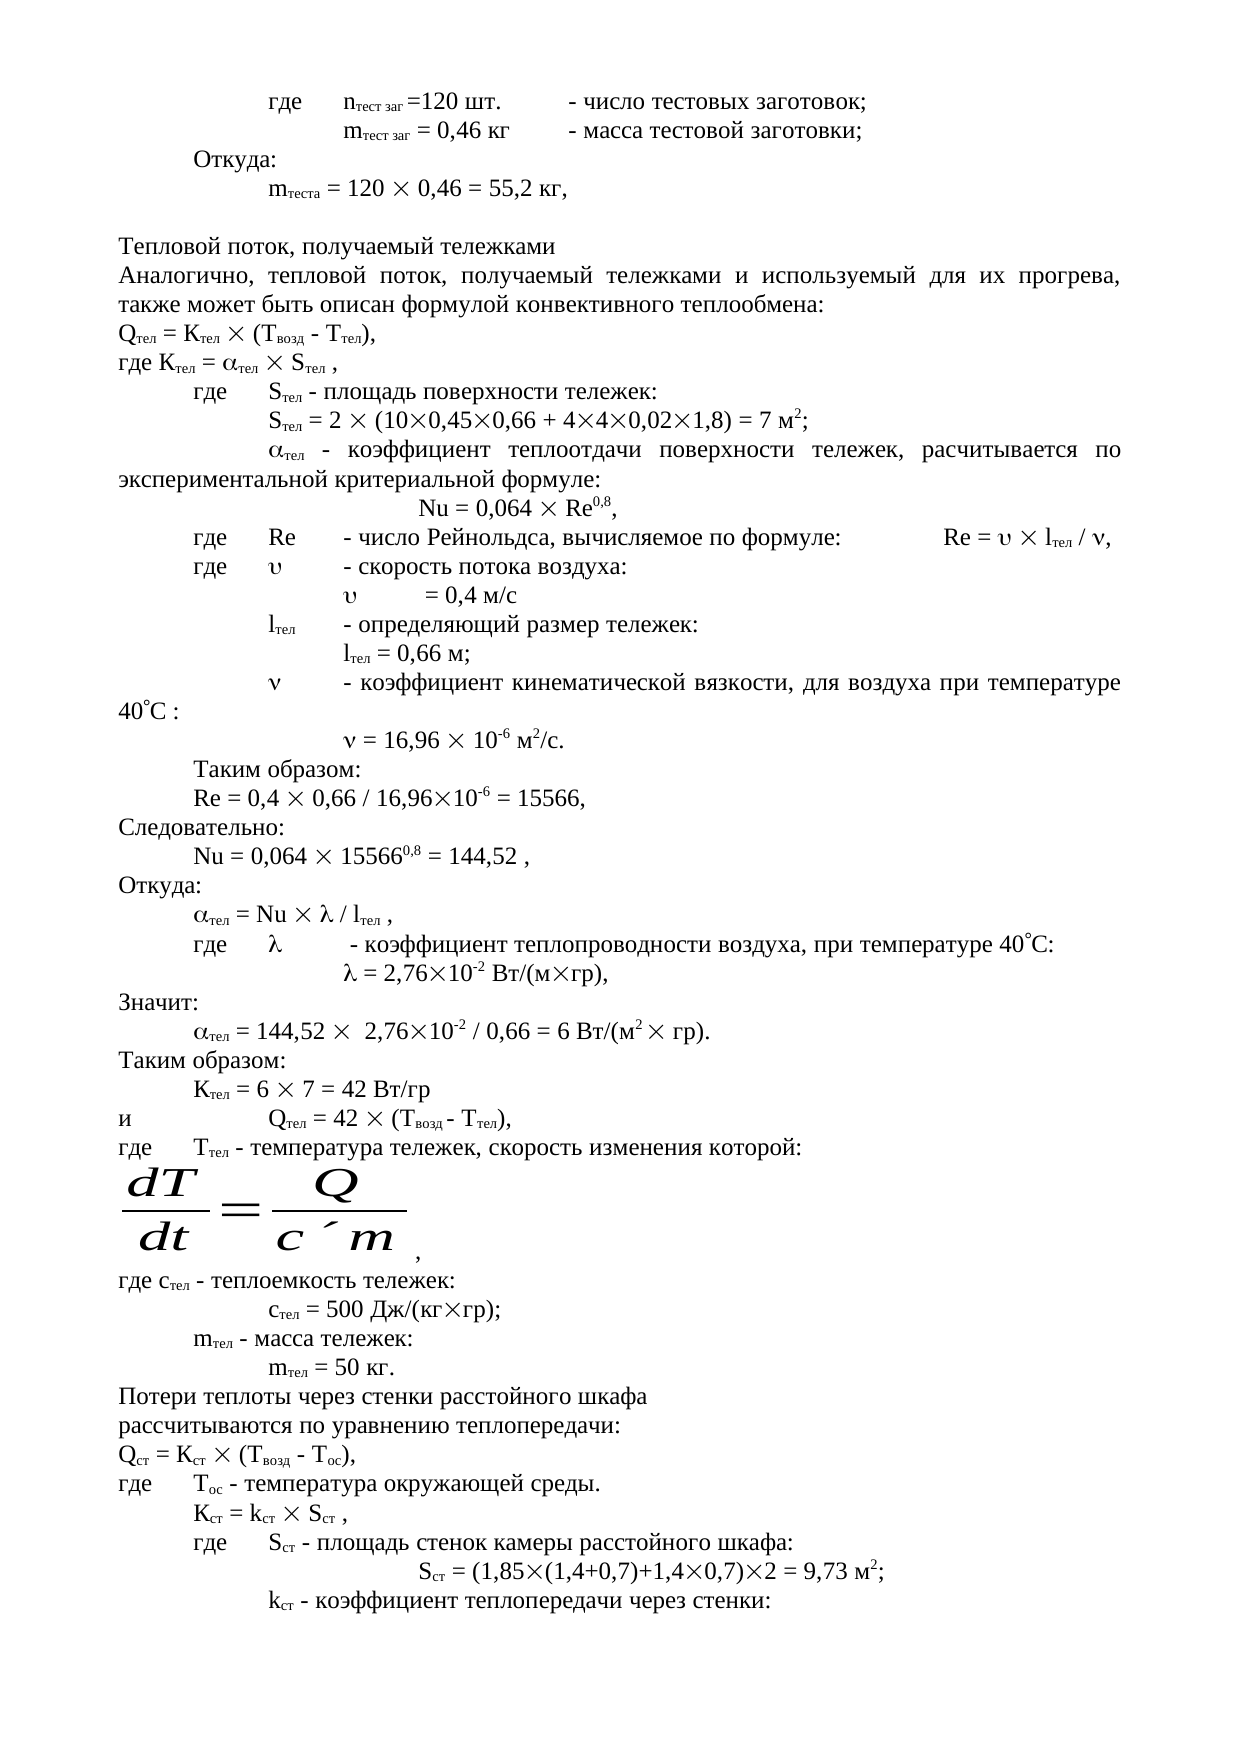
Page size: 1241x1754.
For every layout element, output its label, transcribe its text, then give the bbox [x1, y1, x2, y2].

text Nu = 0,064 155660,8 = 144,52 , [118, 841, 1122, 870]
text Тепловой поток, получаемый тележками [118, 231, 1122, 260]
text и Qтел = 42 (Твозд - Ттел), [118, 1103, 1122, 1132]
text Следовательно: [118, 812, 1122, 841]
text Nu = 0,064 Re0,8, [118, 492, 1122, 522]
text Таким образом: [118, 1045, 1122, 1074]
text cтел = 500 Дж/(кггр); [118, 1294, 1122, 1323]
text mтел = 50 кг. [118, 1352, 1122, 1381]
text где Тос - температура окружающей среды. [118, 1468, 1122, 1497]
text lтел - определяющий размер тележек: [118, 609, 1122, 638]
text тел = 144,52 2,7610-2 / 0,66 = 6 Вт/(м2 гр). [118, 1016, 1122, 1045]
text Аналогично, тепловой поток, получаемый тележками и используемый для их прогрева, также может быть описан формулой конвективного теплообмена: [118, 260, 1122, 318]
text = 2,7610-2 Вт/(мгр), [118, 957, 1122, 987]
text где Re - число Рейнольдса, вычисляемое по формуле: Re = lтел / , [118, 522, 1122, 551]
text = 0,4 м/c [118, 580, 1122, 609]
text Кст = kcт Sст , [118, 1497, 1122, 1526]
text тел - коэффициент теплоотдачи поверхности тележек, расчитывается по экспериментальной критериальной формуле: [118, 434, 1122, 492]
text Откуда: [118, 144, 1122, 173]
text Sст = (1,85(1,4+0,7)+1,40,7)2 = 9,73 м2; [118, 1556, 1122, 1584]
text где - коэффициент теплопроводности воздуха, при температуре 40С: [118, 928, 1122, 957]
text Re = 0,4 0,66 / 16,9610-6 = 15566, [118, 783, 1122, 812]
text kст - коэффициент теплопередачи через стенки: [118, 1584, 1122, 1614]
text Ктел = 6 7 = 42 Вт/гр [118, 1074, 1122, 1103]
text - коэффициент кинематической вязкости, для воздуха при температуре 40С : [118, 667, 1122, 725]
text рассчитываются по уравнению теплопередачи: [118, 1410, 1122, 1439]
text Qст = Кст (Твозд - Тос), [118, 1439, 1122, 1468]
text где - скорость потока воздуха: [118, 551, 1122, 580]
text , [118, 1161, 1122, 1265]
text mтел - масса тележек: [118, 1323, 1122, 1352]
text mтеста = 120 0,46 = 55,2 кг, [118, 173, 1122, 202]
text где Sст - площадь стенок камеры расстойного шкафа: [118, 1526, 1122, 1556]
text где Sтел - площадь поверхности тележек: [118, 376, 1122, 405]
text тел = Nu / lтел , [118, 899, 1122, 928]
text Потери теплоты через стенки расстойного шкафа [118, 1381, 1122, 1410]
text где Ттел - температура тележек, скорость изменения которой: [118, 1132, 1122, 1161]
text Значит: [118, 987, 1122, 1016]
text Таким образом: [118, 754, 1122, 783]
text где Ктел = тел Sтел , [118, 347, 1122, 376]
text mтест заг = 0,46 кг - масса тестовой заготовки; [118, 115, 1122, 144]
text где cтел - теплоемкость тележек: [118, 1265, 1122, 1294]
text lтел = 0,66 м; [118, 638, 1122, 667]
text Sтел = 2 (100,450,66 + 440,021,8) = 7 м2; [118, 405, 1122, 434]
text = 16,96 10-6 м2/с. [118, 725, 1122, 754]
text Qтел = Ктел (Твозд - Ттел), [118, 318, 1122, 347]
text где nтест заг =120 шт. - число тестовых заготовок; [118, 86, 1122, 115]
text Откуда: [118, 870, 1122, 899]
